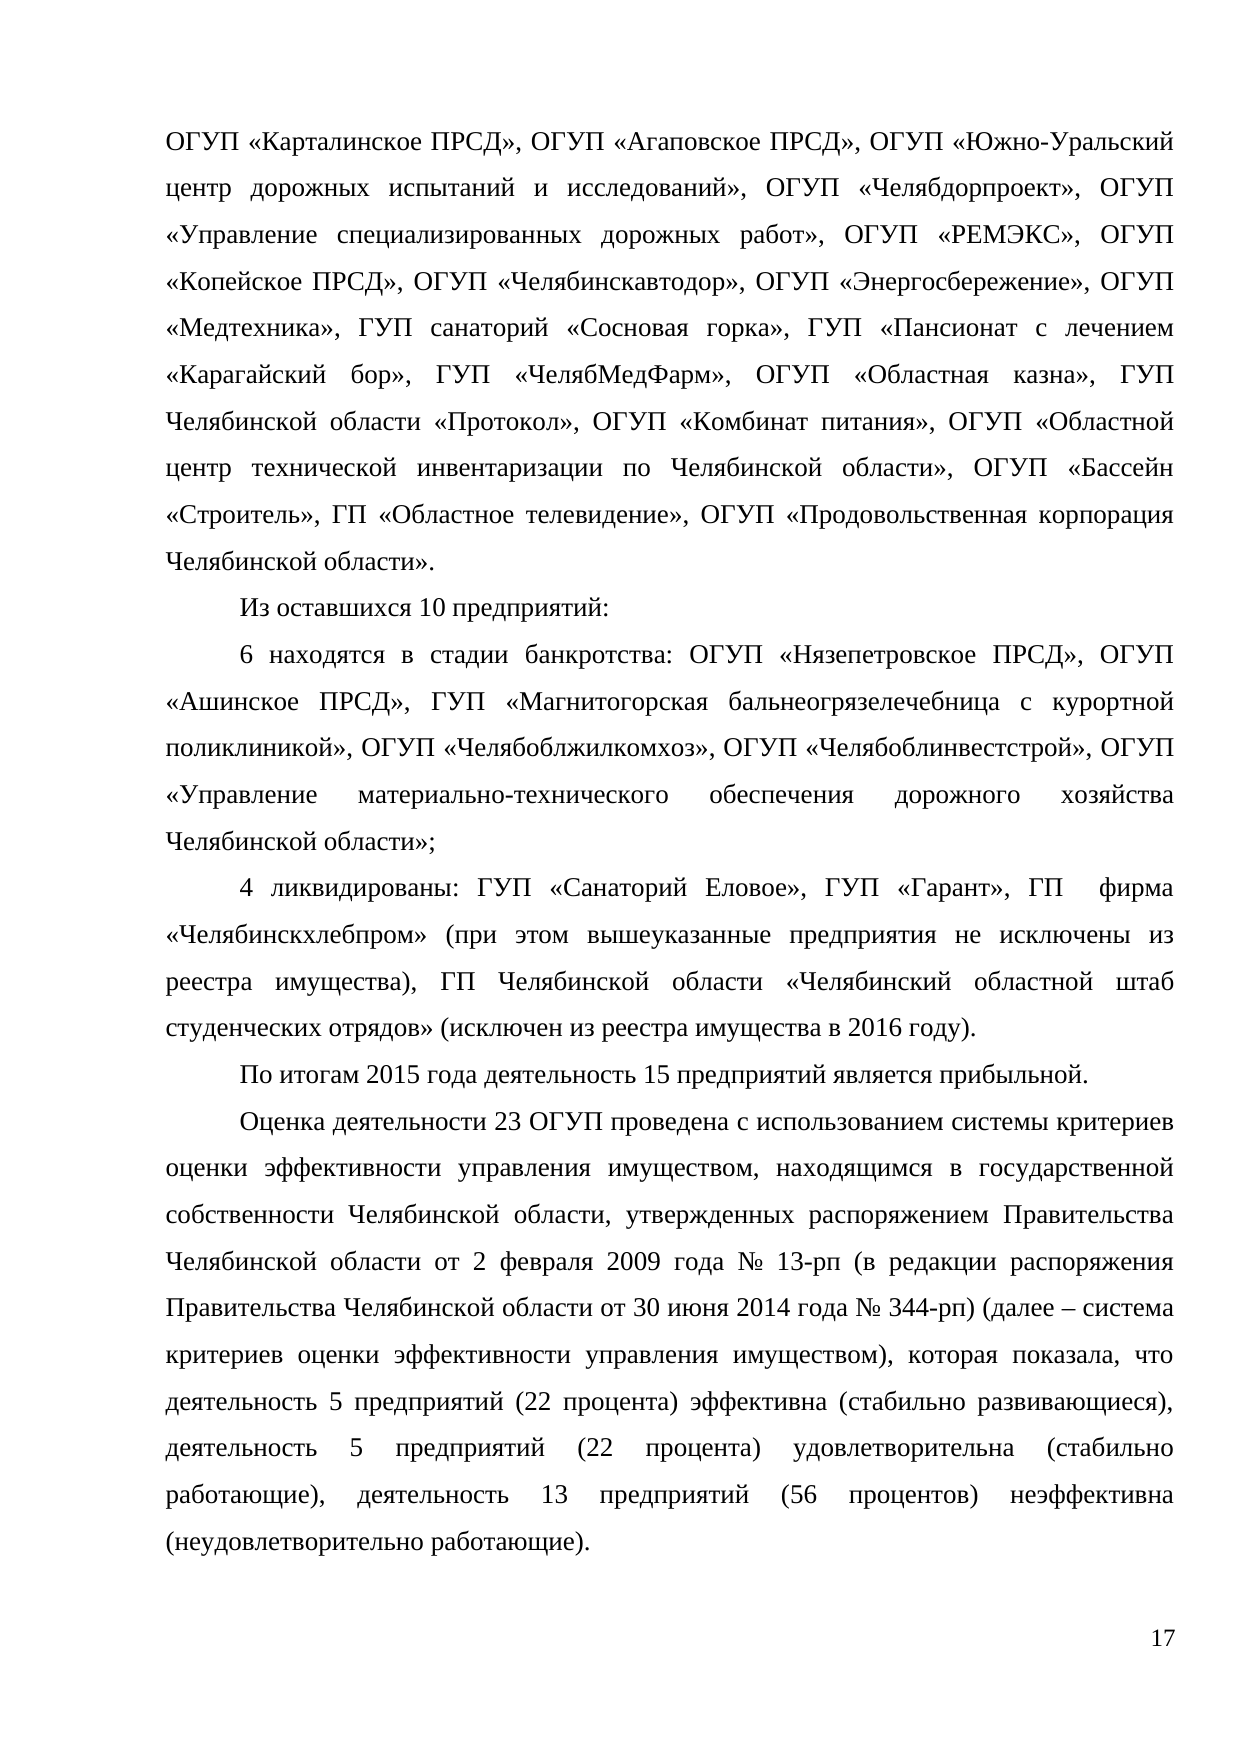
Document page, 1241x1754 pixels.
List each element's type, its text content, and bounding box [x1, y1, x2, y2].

text По итогам 2015 года деятельность 15 предприятий является прибыльной. [165, 1058, 1175, 1089]
text Оценка деятельности 23 ОГУП проведена с использованием системы критериев оценки эффективности управления имуществом, находящимся в государственной собственности Челябинской области, утвержденных распоряжением Правительства Челябинской области от 2 февраля 2009 года № 13-рп (в редакции распоряжения Правительства Челябинской области от 30 июня 2014 года № 344-рп) (далее – система критериев оценки эффективности управления имуществом), которая показала, что деятельность 5 предприятий (22 процента) эффективна (стабильно развивающиеся), деятельность 5 предприятий (22 процента) удовлетворительна (стабильно работающие), деятельность 13 предприятий (56 процентов) неэффективна (неудовлетворительно работающие). [165, 1105, 1175, 1556]
text 4 ликвидированы: ГУП «Санаторий Еловое», ГУП «Гарант», ГП фирма «Челябинскхлебпром» (при этом вышеуказанные предприятия не исключены из реестра имущества), ГП Челябинской области «Челябинский областной штаб студенческих отрядов» (исключен из реестра имущества в 2016 году). [165, 872, 1175, 1043]
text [165, 125, 1175, 576]
text Из оставшихся 10 предприятий: [165, 592, 1175, 623]
text 6 находятся в стадии банкротства: ОГУП «Нязепетровское ПРСД», ОГУП «Ашинское ПРСД», ГУП «Магнитогорская бальнеогрязелечебница с курортной поликлиникой», ОГУП «Челябоблжилкомхоз», ОГУП «Челябоблинвестстрой», ОГУП «Управление материально-технического обеспечения дорожного хозяйства Челябинской области»; [165, 638, 1175, 856]
